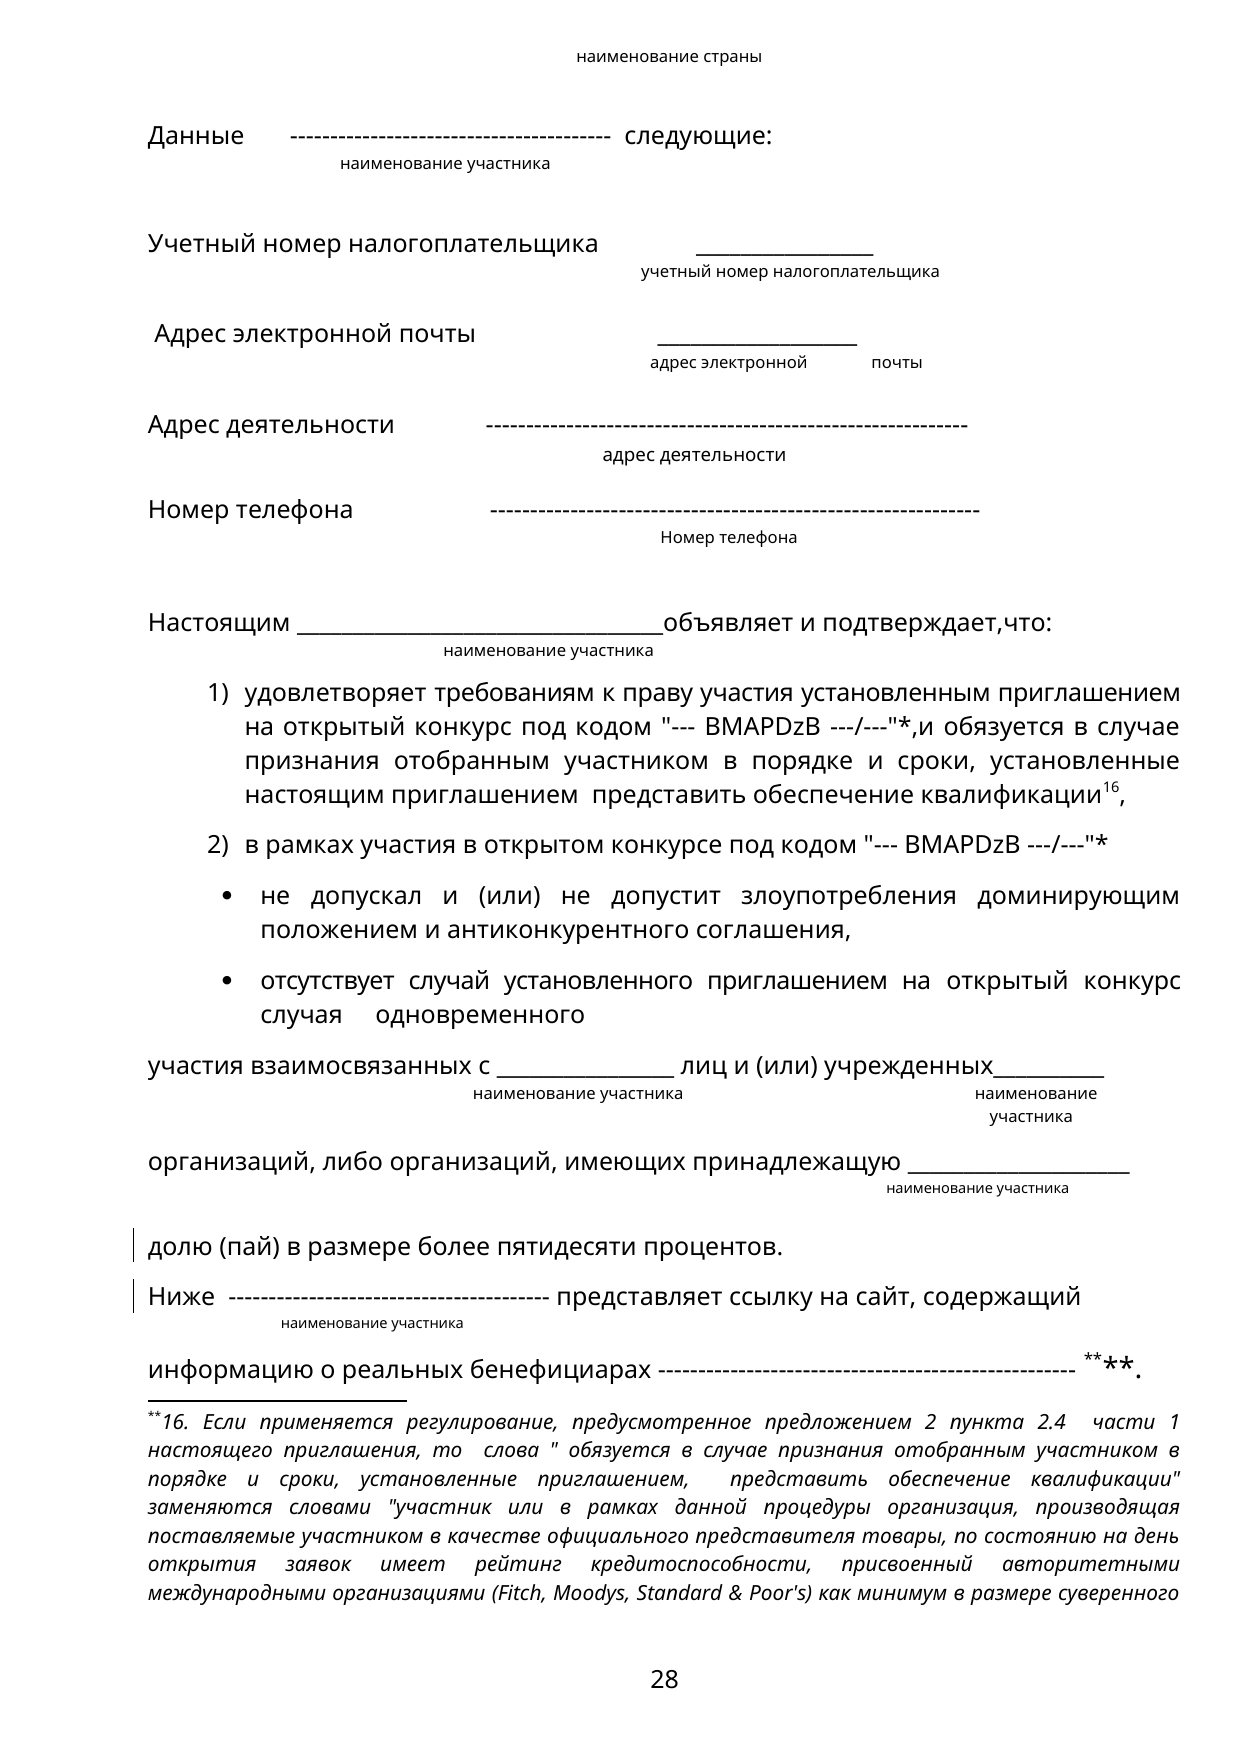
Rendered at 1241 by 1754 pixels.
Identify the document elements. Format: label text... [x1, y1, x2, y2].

text наименование страны [576, 44, 1181, 67]
text Настоящим _________________________________объявляет и подтверждает,что: [148, 605, 1181, 639]
list в рамках участия в открытом конкурсе под кодом "--- BMAPDzB ---/---"* [207, 827, 1181, 861]
text Данные ---------------------------------------- следующие: [148, 118, 1181, 152]
text информацию о реальных бенефициарах ---------------------------------------------------- **. [148, 1347, 1181, 1387]
text наименование участника [340, 152, 1181, 174]
text наименование участника [886, 1178, 1181, 1212]
text учетный номер налогоплательщика [576, 259, 1181, 282]
text участника [989, 1104, 1181, 1127]
text организаций, либо организаций, имеющих принадлежащую ____________________ [148, 1143, 1181, 1178]
text участия взаимосвязанных с ________________ лиц и (или) учрежденных__________ [148, 1047, 1181, 1081]
text Адрес деятельности ------------------------------------------------------------ [148, 407, 1181, 441]
text Номер телефона [517, 526, 1181, 549]
list отсутствует случай установленного приглашением на открытый конкурс случая одновременного [223, 963, 1181, 1031]
text наименование участника [281, 1313, 1181, 1347]
text долю (пай) в размере более пятидесяти процентов. [148, 1228, 1181, 1262]
text Адрес электронной почты __________________ [148, 316, 1181, 350]
text Учетный номер налогоплательщика ________________ [148, 225, 1181, 259]
list удовлетворяет требованиям к праву участия установленным приглашением на открытый конкурс под кодом "--- BMAPDzB ---/---"*,и обязуется в случае признания отобранным участником в порядке и сроки, установленные настоящим приглашением представить обеспечение квалификации16, [207, 674, 1181, 810]
list не допускал и (или) не допустит злоупотребления доминирующим положением и антиконкурентного соглашения, [223, 878, 1181, 946]
text адрес электронной почты [502, 350, 1181, 373]
text Номер телефона ------------------------------------------------------------- [148, 492, 1181, 526]
text наименование участника наименование [473, 1081, 1181, 1104]
text Ниже ---------------------------------------- представляет ссылку на сайт, содержащий [148, 1279, 1181, 1313]
text адрес деятельности [148, 441, 1181, 467]
text наименование участника [443, 639, 1181, 662]
